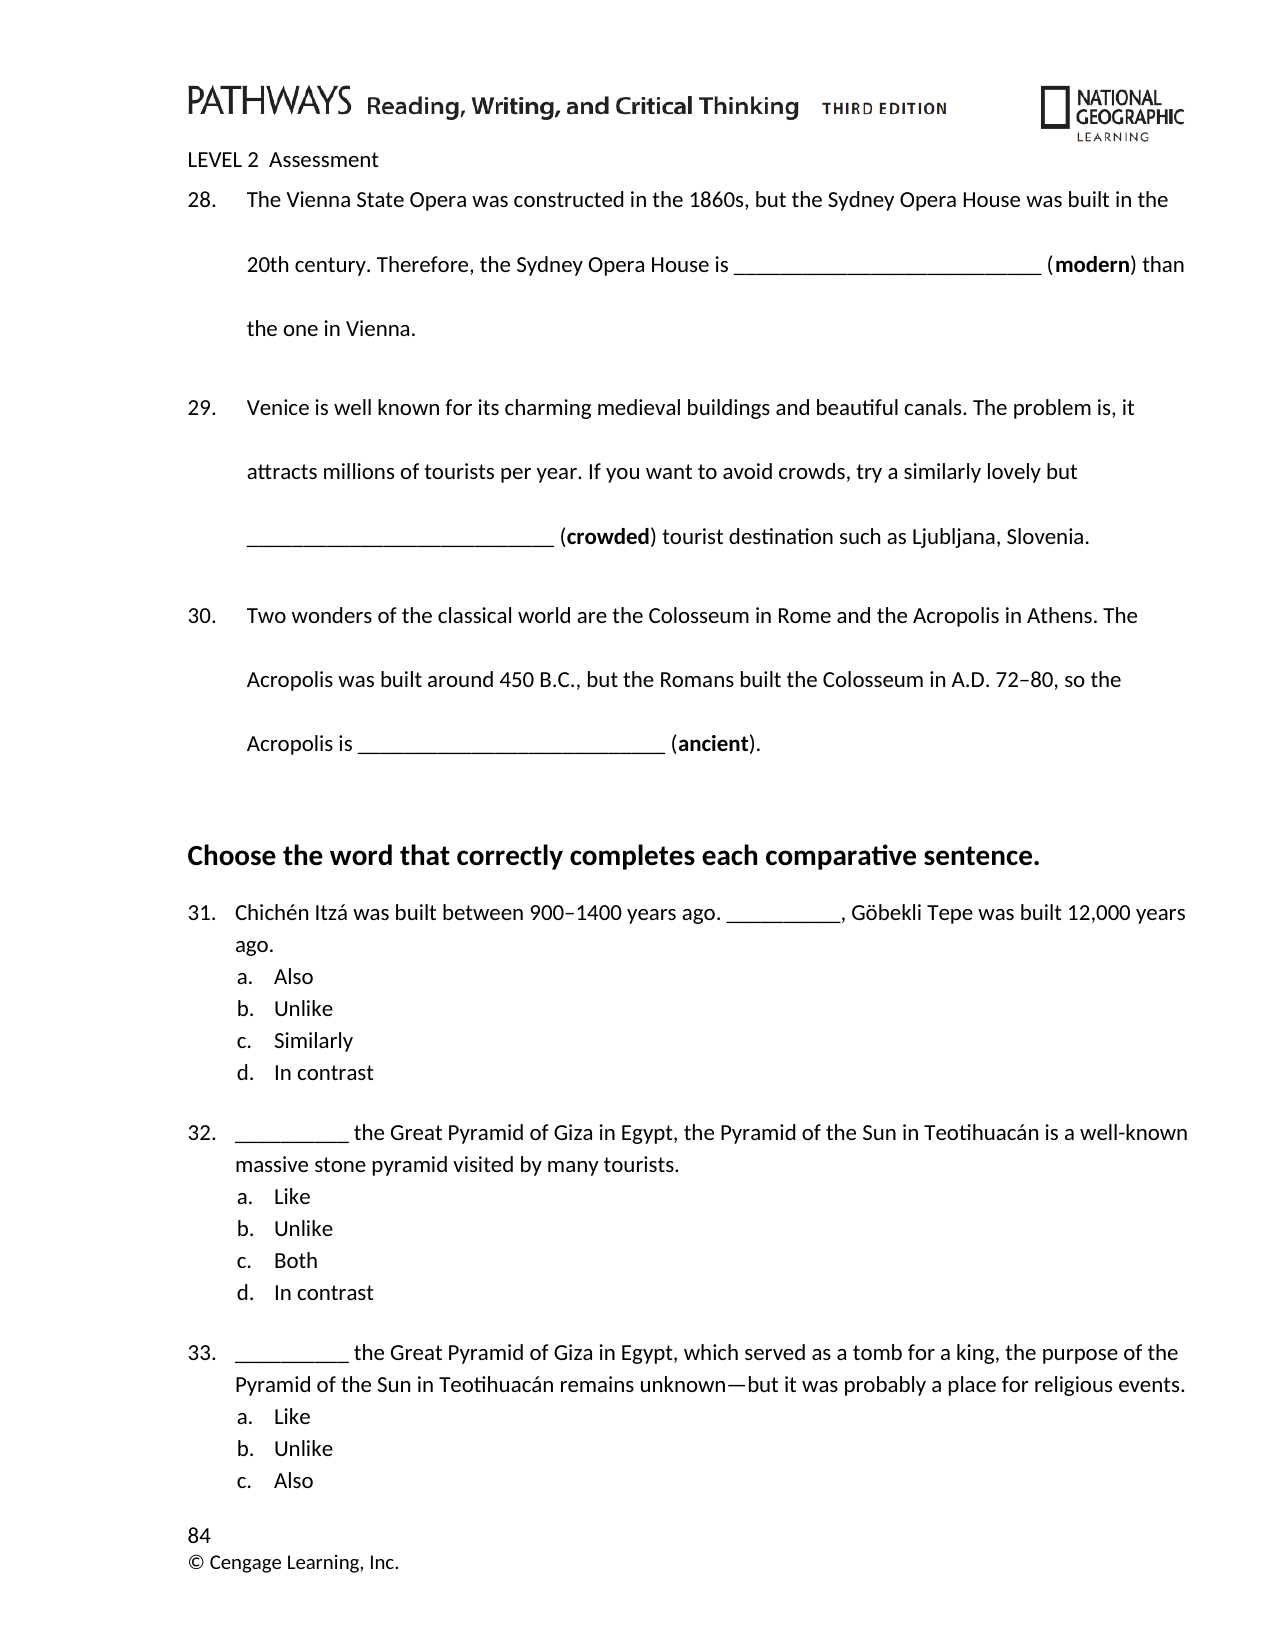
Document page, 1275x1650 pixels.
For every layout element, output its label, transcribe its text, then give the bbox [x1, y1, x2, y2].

text Acropolis is ___________________________ (ancient). [187, 729, 1200, 758]
text attracts millions of tourists per year. If you want to avoid crowds, try a similarly lovely but [187, 457, 1200, 486]
text 30. Two wonders of the classical world are the Colosseum in Rome and the Acropolis in Athens. The [187, 601, 1200, 629]
text 32. __________ the Great Pyramid of Giza in Egypt, the Pyramid of the Sun in Teotihuacán is a well-known massive stone pyramid visited by many tourists. [187, 1118, 1200, 1178]
text 33. __________ the Great Pyramid of Giza in Egypt, which served as a tomb for a king, the purpose of the Pyramid of the Sun in Teotihuacán remains unknown—but it was probably a place for religious events. [187, 1338, 1200, 1398]
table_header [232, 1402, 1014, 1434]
text 29. Venice is well known for its charming medieval buildings and beautiful canals. The problem is, it [187, 393, 1200, 421]
text Choose the word that correctly completes each comparative sentence. [187, 837, 1200, 872]
text the one in Vienna. [187, 314, 1200, 342]
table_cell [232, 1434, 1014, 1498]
text 20th century. Therefore, the Sydney Opera House is ___________________________ (modern) than [187, 250, 1200, 278]
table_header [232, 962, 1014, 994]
text Acropolis was built around 450 B.C., but the Romans built the Colosseum in A.D. 72–80, so the [187, 665, 1200, 693]
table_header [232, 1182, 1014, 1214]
text 28. The Vienna State Opera was constructed in the 1860s, but the Sydney Opera House was built in the [187, 185, 1200, 213]
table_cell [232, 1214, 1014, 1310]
text 31. Chichén Itzá was built between 900–1400 years ago. __________, Göbekli Tepe was built 12,000 years ago. [187, 898, 1200, 958]
picture [178, 75, 1190, 145]
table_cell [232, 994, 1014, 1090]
text ___________________________ (crowded) tourist destination such as Ljubljana, Slovenia. [187, 522, 1200, 550]
